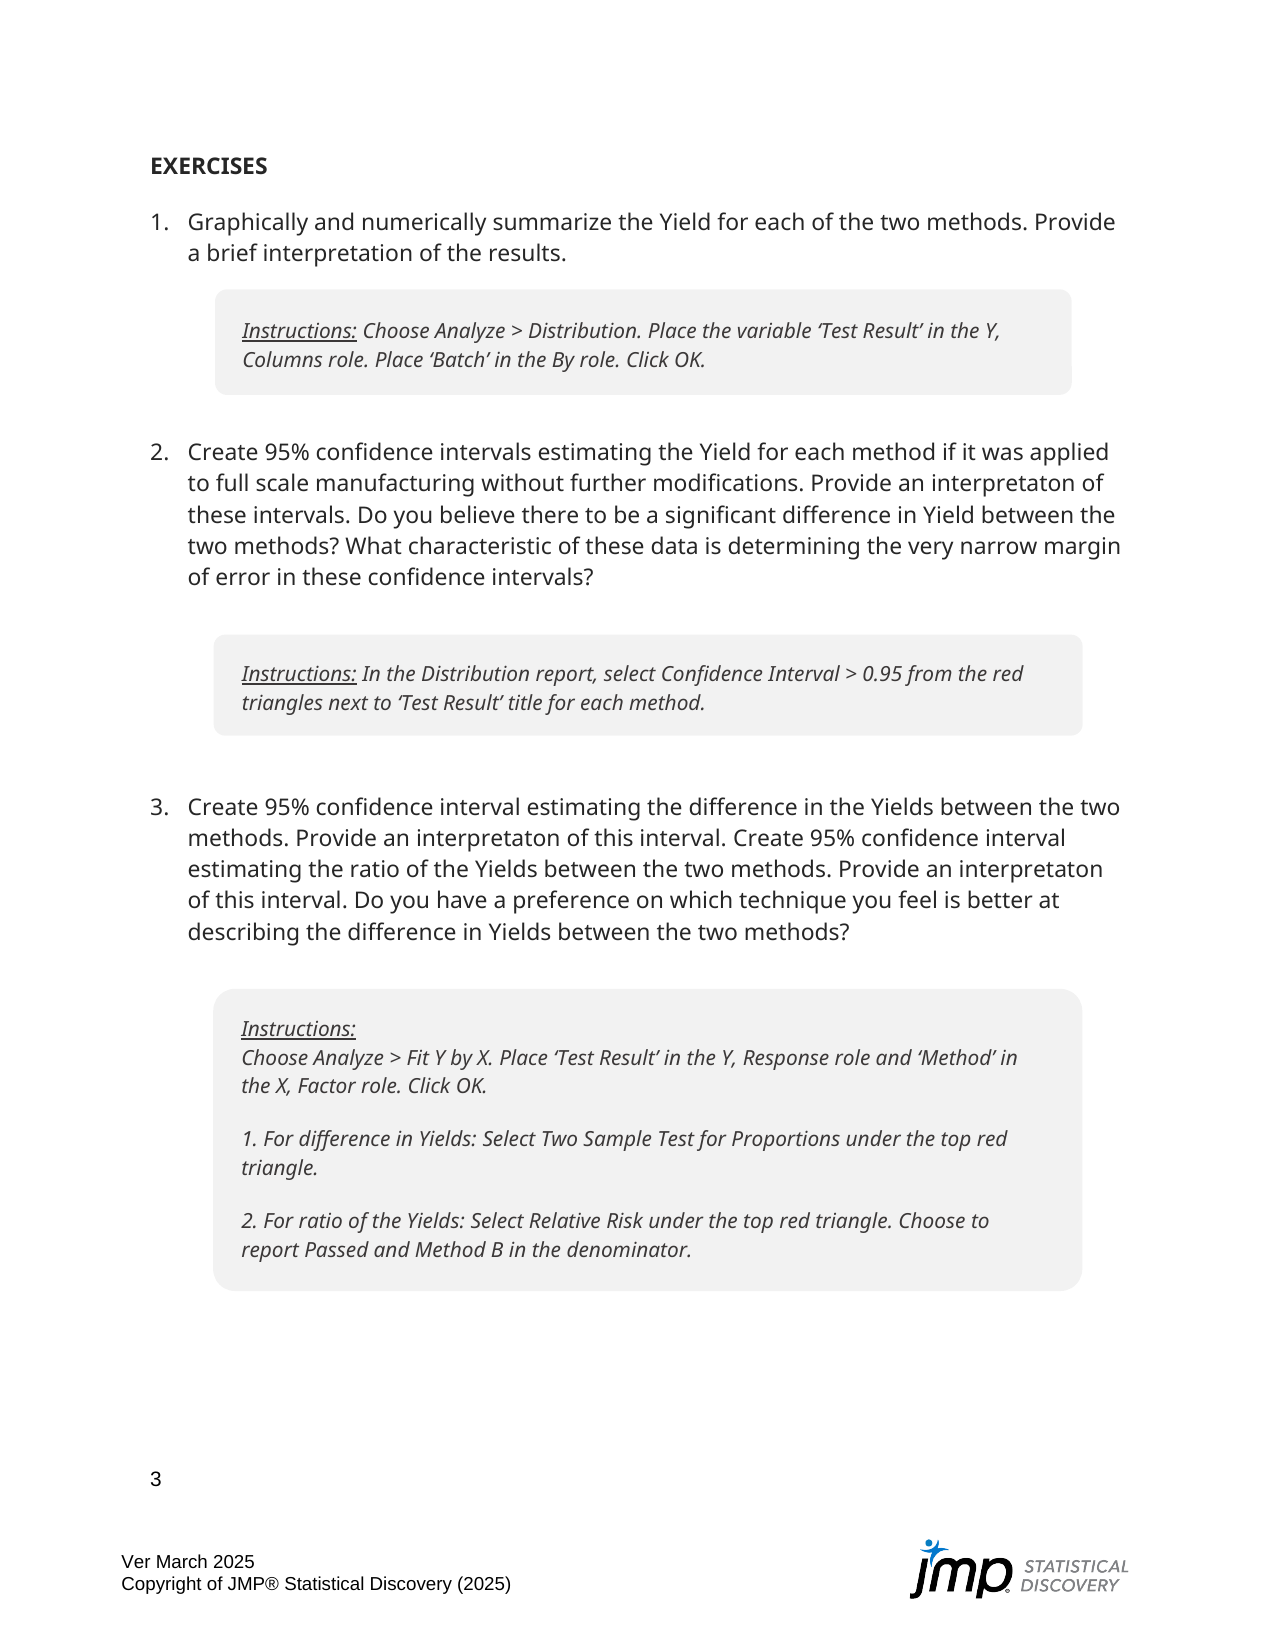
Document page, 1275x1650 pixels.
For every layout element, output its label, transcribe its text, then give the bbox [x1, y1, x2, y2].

picture [909, 1539, 1129, 1599]
list Create 95% confidence intervals estimating the Yield for each method if it was applied to full scale manufacturing without further modifications. Provide an interpretaton of these intervals. Do you believe there to be a significant difference in Yield between the two methods? What characteristic of these data is determining the very narrow margin of error in these confidence intervals? [150, 436, 1125, 621]
title EXERCISES [150, 149, 1125, 181]
list Graphically and numerically summarize the Yield for each of the two methods. Provide a brief interpretation of the results. [150, 206, 1125, 268]
list Create 95% confidence interval estimating the difference in the Yields between the two methods. Provide an interpretaton of this interval. Create 95% confidence interval estimating the ratio of the Yields between the two methods. Provide an interpretaton of this interval. Do you have a preference on which technique you feel is better at describing the difference in Yields between the two methods? [150, 791, 1125, 976]
